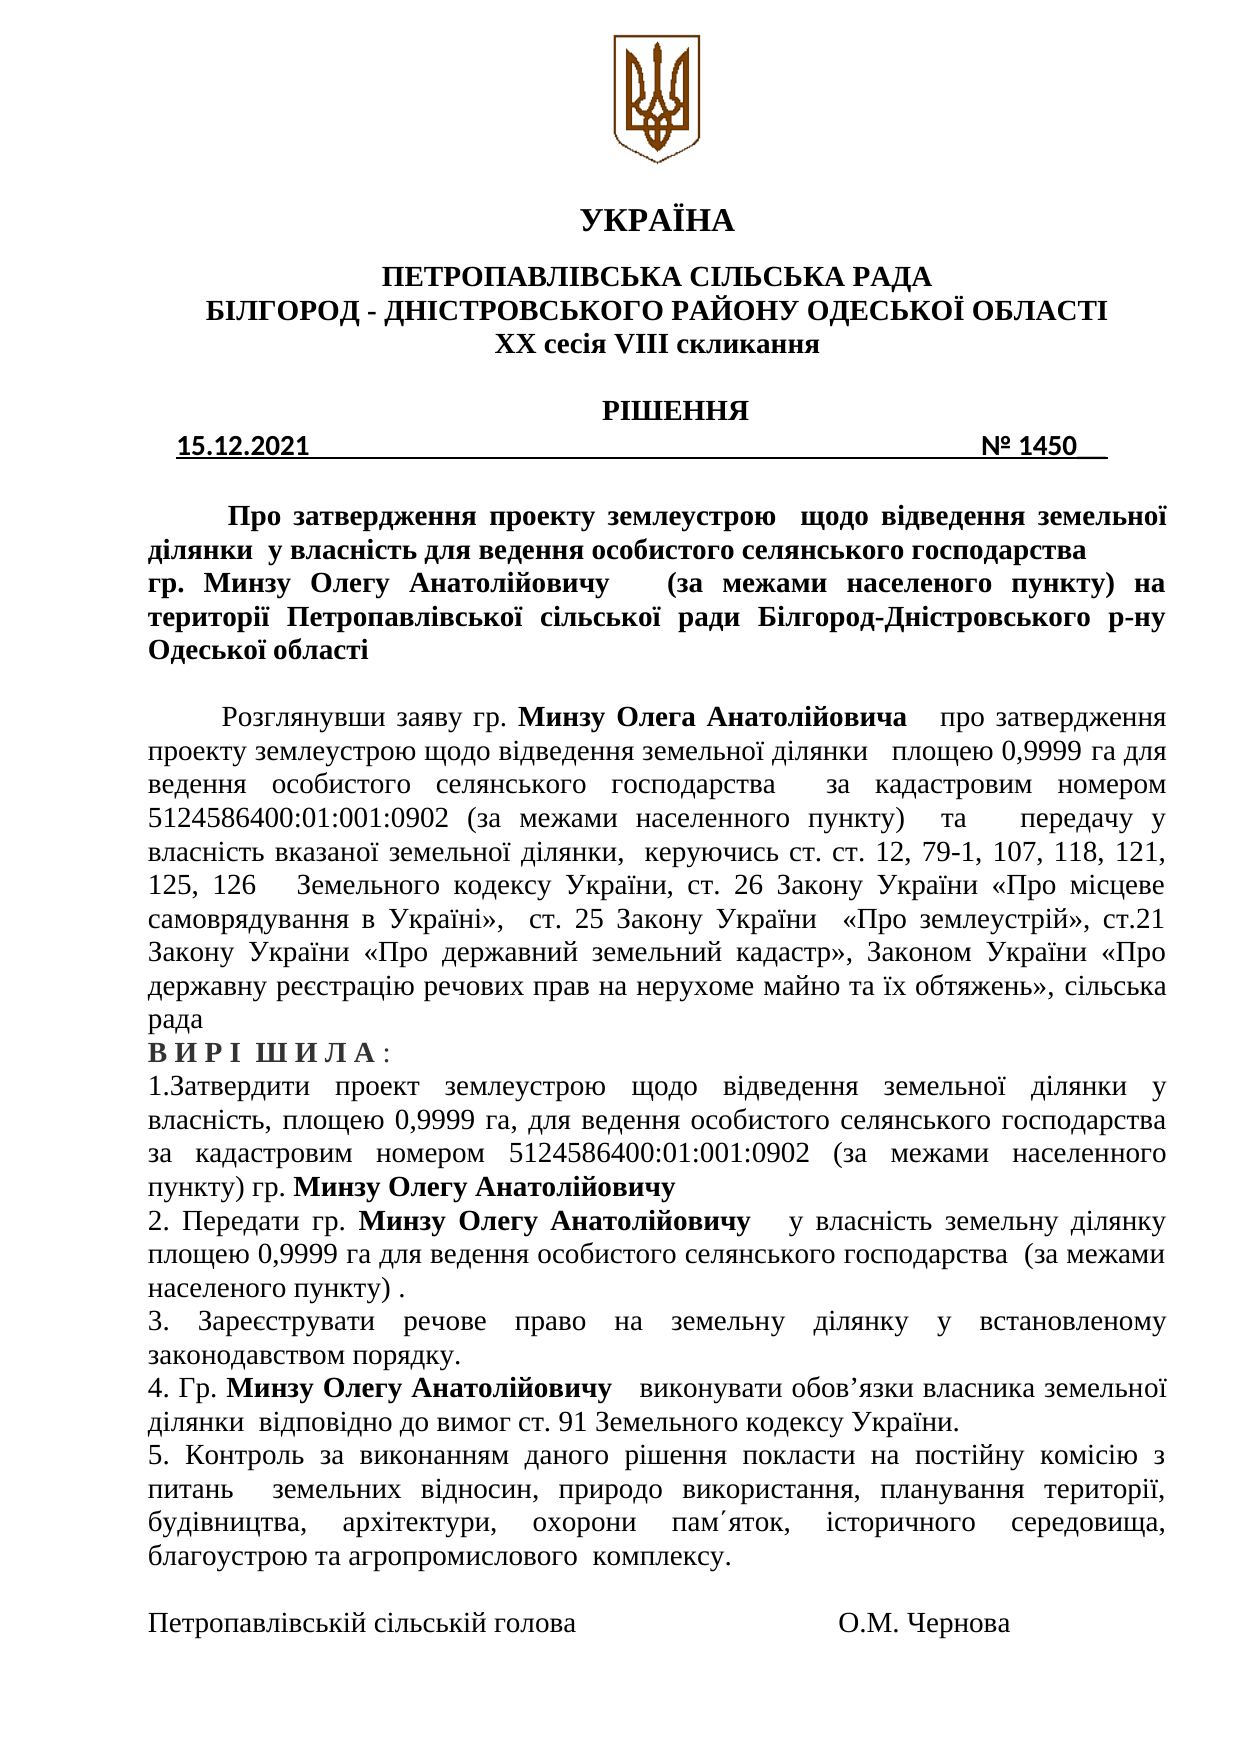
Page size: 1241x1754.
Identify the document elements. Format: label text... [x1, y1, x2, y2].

text 3. Зареєструвати речове право на земельну ділянку у встановленому законодавством порядку. [148, 1303, 1167, 1370]
text 4. Гр. Минзу Олегу Анатолійовичу виконувати обов’язки власника земельної ділянки відповідно до вимог ст. 91 Земельного кодексу України. [148, 1370, 1167, 1437]
text РІШЕННЯ [148, 393, 1167, 427]
text ХХ сесія VІІІ скликання [148, 326, 1167, 360]
picture [605, 27, 709, 171]
text 5. Контроль за виконанням даного рішення покласти на постійну комісію з питань земельних відносин, природо використання, планування території, будівництва, архітектури, охорони пам´яток, історичного середовища, благоустрою та агропромислового комплексу. [148, 1437, 1167, 1572]
text ПЕТРОПАВЛІВСЬКА СІЛЬСЬКА РАДА [148, 259, 1167, 293]
text В И Р І Ш И Л А : [148, 1035, 1167, 1068]
text 2. Передати гр. Минзу Олегу Анатолійовичу у власність земельну ділянку площею 0,9999 га для ведення особистого селянського господарства (за межами населеного пункту) . [148, 1203, 1167, 1303]
text Розглянувши заяву гр. Минзу Олега Анатолійовича про затвердження проекту землеустрою щодо відведення земельної ділянки площею 0,9999 га для ведення особистого селянського господарства за кадастровим номером 5124586400:01:001:0902 (за межами населенного пункту) та передачу у власність вказаної земельної ділянки, керуючись ст. ст. 12, 79-1, 107, 118, 121, 125, 126 Земельного кодексу України, ст. 26 Закону України «Про місцеве самоврядування в Україні», ст. 25 Закону України «Про землеустрій», ст.21 Закону України «Про державний земельний кадастр», Законом України «Про державну реєстрацію речових прав на нерухоме майно та їх обтяжень», сільська рада [148, 699, 1167, 1035]
text БІЛГОРОД - ДНІСТРОВСЬКОГО РАЙОНУ ОДЕСЬКОЇ ОБЛАСТІ [148, 293, 1167, 326]
text гр. Минзу Олегу Анатолійовичу (за межами населеного пункту) на території Петропавлівської сільської ради Білгород-Дністровського р-ну Одеської області [148, 565, 1167, 666]
text УКРАЇНА [148, 200, 1167, 238]
text 15.12.2021 № 1450__ [103, 427, 1167, 463]
text Про затвердження проекту землеустрою щодо відведення земельної ділянки у власність для ведення особистого селянського господарства [148, 498, 1167, 565]
text Петропавлівській сільській голова О.М. Чернова [148, 1605, 1167, 1639]
text 1.Затвердити проект землеустрою щодо відведення земельної ділянки у власність, площею 0,9999 га, для ведення особистого селянського господарства за кадастровим номером 5124586400:01:001:0902 (за межами населенного пункту) гр. Минзу Олегу Анатолійовичу [148, 1068, 1167, 1203]
